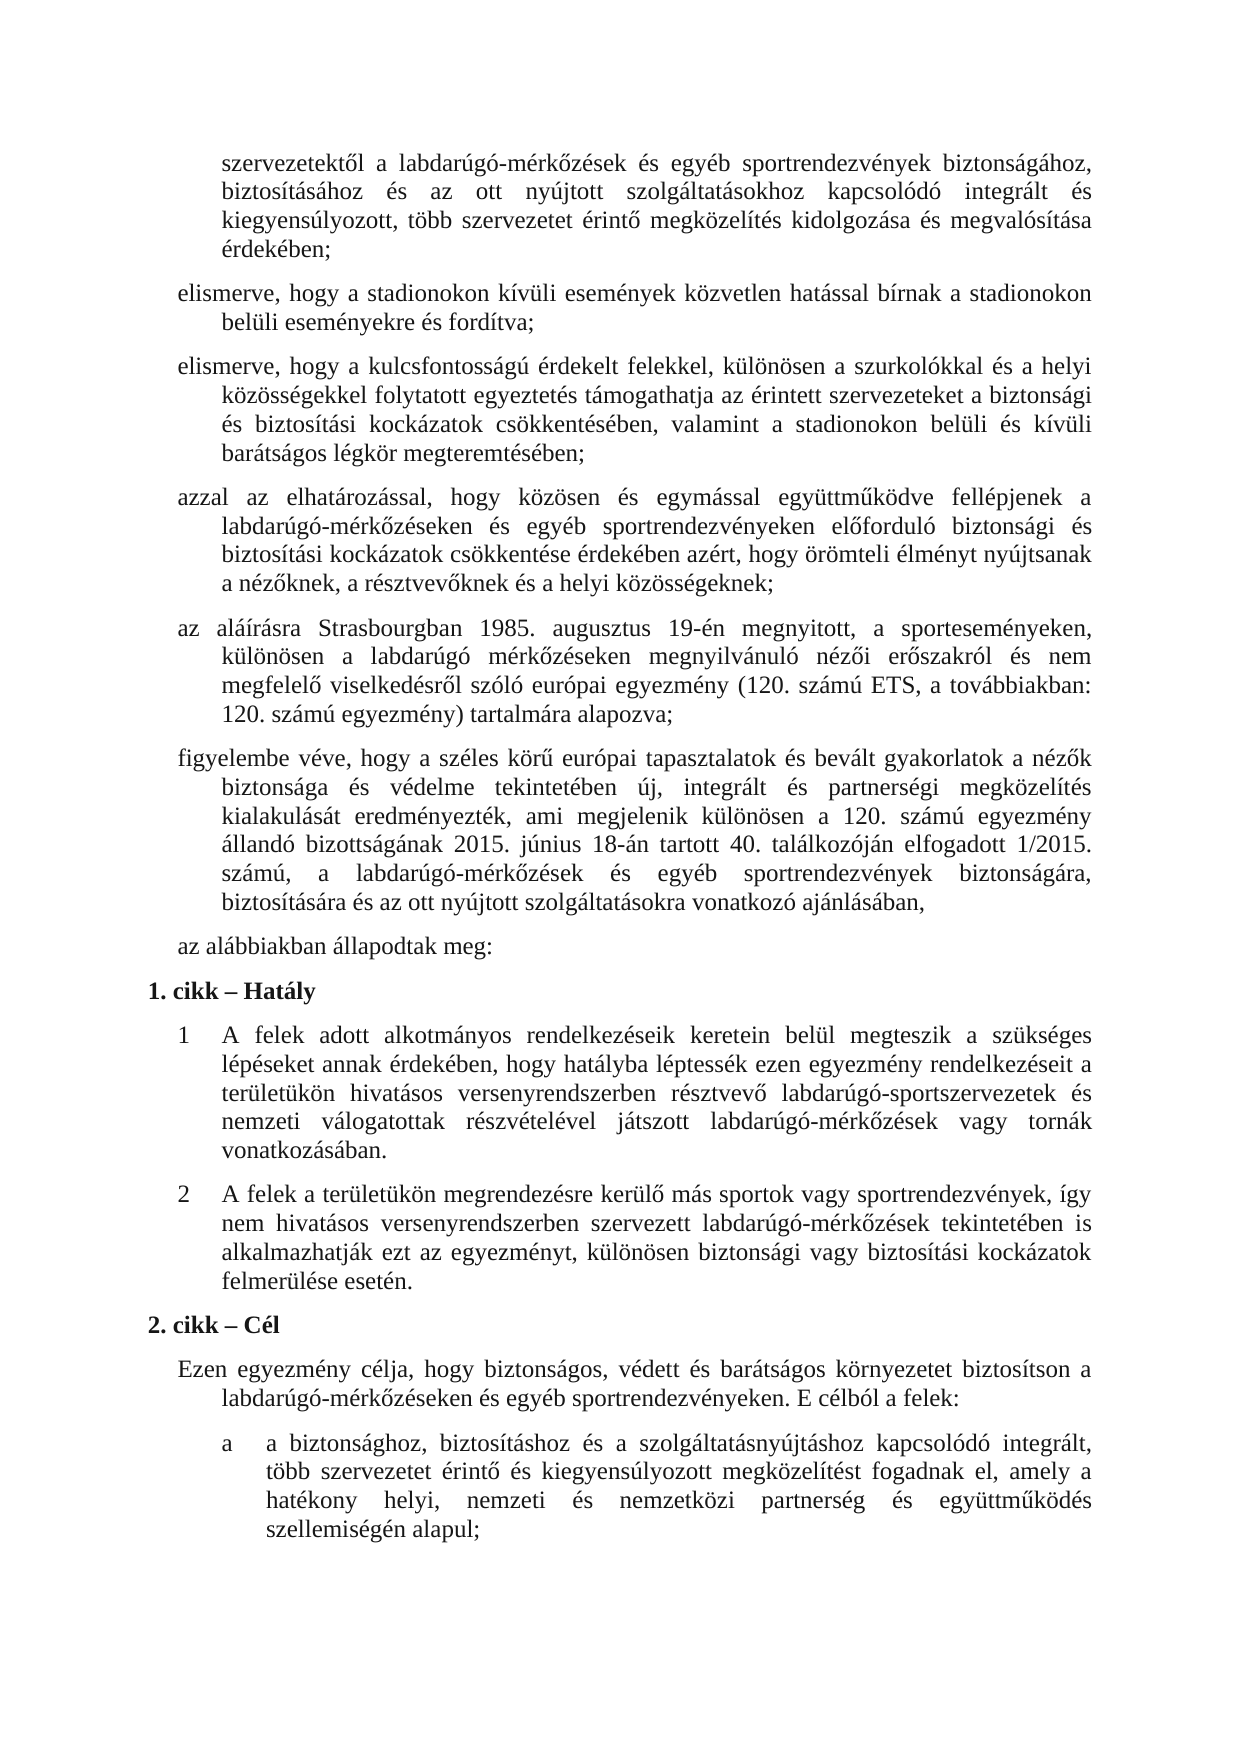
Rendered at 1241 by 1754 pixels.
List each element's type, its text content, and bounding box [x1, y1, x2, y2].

text 1. cikk – Hatály [148, 976, 1093, 1004]
text elismerve, hogy a stadionokon kívüli események közvetlen hatással bírnak a stadionokon belüli eseményekre és fordítva; [177, 278, 1093, 336]
text figyelembe véve, hogy a széles körű európai tapasztalatok és bevált gyakorlatok a nézők biztonsága és védelme tekintetében új, integrált és partnerségi megközelítés kialakulását eredményezték, ami megjelenik különösen a 120. számú egyezmény állandó bizottságának 2015. június 18-án tartott 40. találkozóján elfogadott 1/2015. számú, a labdarúgó-mérkőzések és egyéb sportrendezvények biztonságára, biztosítására és az ott nyújtott szolgáltatásokra vonatkozó ajánlásában, [177, 743, 1093, 916]
text azzal az elhatározással, hogy közösen és egymással együttműködve fellépjenek a labdarúgó-mérkőzéseken és egyéb sportrendezvényeken előforduló biztonsági és biztosítási kockázatok csökkentése érdekében azért, hogy örömteli élményt nyújtsanak a nézőknek, a résztvevőknek és a helyi közösségeknek; [177, 482, 1093, 597]
text az aláírásra Strasbourgban 1985. augusztus 19-én megnyitott, a sporteseményeken, különösen a labdarúgó mérkőzéseken megnyilvánuló nézői erőszakról és nem megfelelő viselkedésről szóló európai egyezmény (120. számú ETS, a továbbiakban: 120. számú egyezmény) tartalmára alapozva; [177, 613, 1093, 728]
text Ezen egyezmény célja, hogy biztonságos, védett és barátságos környezetet biztosítson a labdarúgó-mérkőzéseken és egyéb sportrendezvényeken. E célból a felek: [177, 1354, 1093, 1412]
text 2. cikk – Cél [148, 1310, 1093, 1339]
text a a biztonsághoz, biztosításhoz és a szolgáltatásnyújtáshoz kapcsolódó integrált, több szervezetet érintő és kiegyensúlyozott megközelítést fogadnak el, amely a hatékony helyi, nemzeti és nemzetközi partnerség és együttműködés szellemiségén alapul; [221, 1428, 1093, 1543]
text elismerve, hogy a kulcsfontosságú érdekelt felekkel, különösen a szurkolókkal és a helyi közösségekkel folytatott egyeztetés támogathatja az érintett szervezeteket a biztonsági és biztosítási kockázatok csökkentésében, valamint a stadionokon belüli és kívüli barátságos légkör megteremtésében; [177, 351, 1093, 466]
text 2 A felek a területükön megrendezésre kerülő más sportok vagy sportrendezvények, így nem hivatásos versenyrendszerben szervezett labdarúgó-mérkőzések tekintetében is alkalmazhatják ezt az egyezményt, különösen biztonsági vagy biztosítási kockázatok felmerülése esetén. [177, 1179, 1093, 1294]
text 1 A felek adott alkotmányos rendelkezéseik keretein belül megteszik a szükséges lépéseket annak érdekében, hogy hatályba léptessék ezen egyezmény rendelkezéseit a területükön hivatásos versenyrendszerben résztvevő labdarúgó-sportszervezetek és nemzeti válogatottak részvételével játszott labdarúgó-mérkőzések vagy tornák vonatkozásában. [177, 1020, 1093, 1164]
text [177, 148, 1093, 263]
text az alábbiakban állapodtak meg: [177, 931, 1093, 960]
